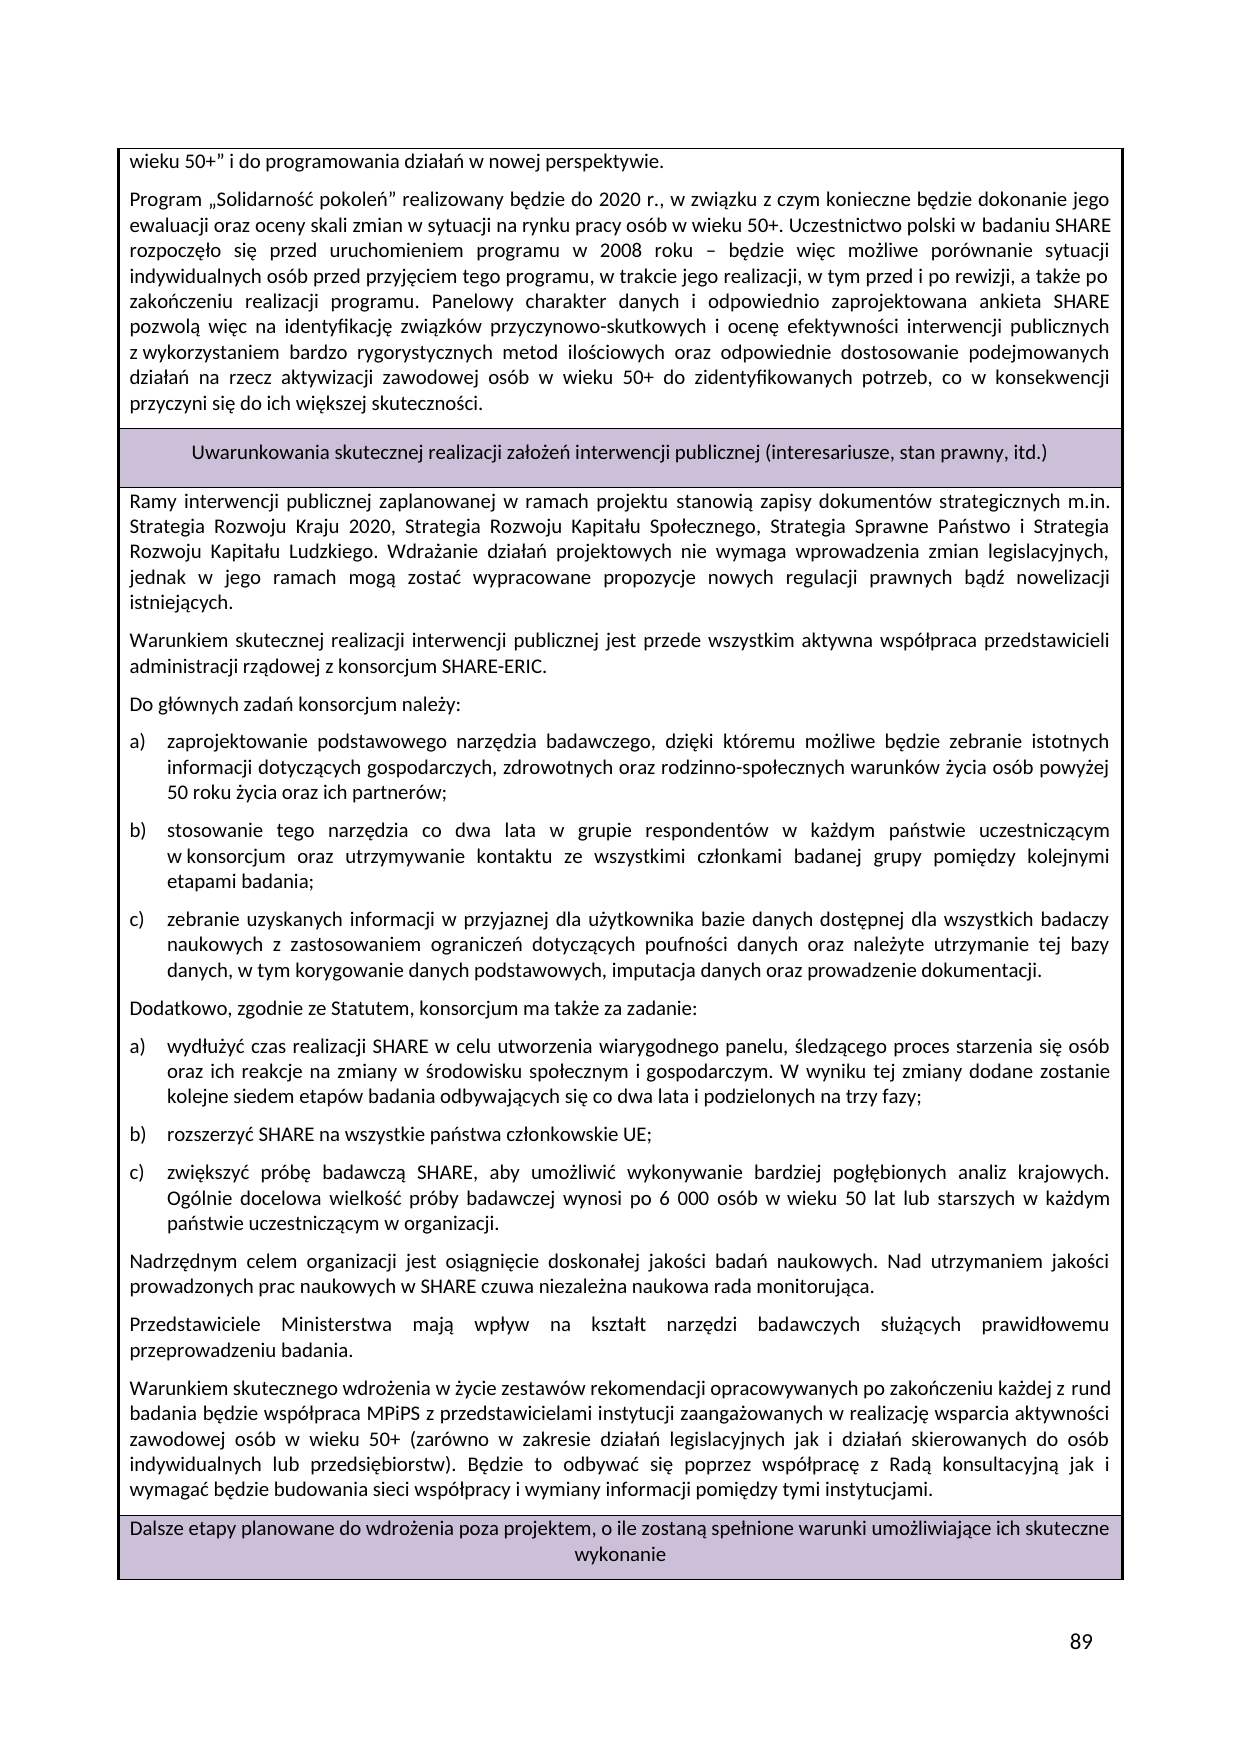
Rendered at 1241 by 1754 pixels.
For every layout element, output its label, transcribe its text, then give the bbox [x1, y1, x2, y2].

table_cell Dalsze etapy planowane do wdrożenia poza projektem, o ile zostaną spełnione warunki umożliwiające ich skuteczne wykonanie [120, 1516, 1121, 1579]
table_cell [120, 149, 1121, 428]
table_cell Ramy interwencji publicznej zaplanowanej w ramach projektu stanowią zapisy dokumentów strategicznych m.in. Strategia Rozwoju Kraju 2020, Strategia Rozwoju Kapitału Społecznego, Strategia Sprawne Państwo i Strategia Rozwoju Kapitału Ludzkiego. Wdrażanie działań projektowych nie wymaga wprowadzenia zmian legislacyjnych, jednak w jego ramach mogą zostać wypracowane propozycje nowych regulacji prawnych bądź nowelizacji istniejących. Warunkiem skutecznej realizacji interwencji publicznej jest przede wszystkim aktywna współpraca przedstawicieli administracji rządowej z konsorcjum SHARE-ERIC. Do głównych zadań konsorcjum należy: zaprojektowanie podstawowego narzędzia badawczego, dzięki któremu możliwe będzie zebranie istotnych informacji dotyczących gospodarczych, zdrowotnych oraz rodzinno-społecznych warunków życia osób powyżej 50 roku życia oraz ich partnerów; stosowanie tego narzędzia co dwa lata w grupie respondentów w każdym państwie uczestniczącym w konsorcjum oraz utrzymywanie kontaktu ze wszystkimi członkami badanej grupy pomiędzy kolejnymi etapami badania; zebranie uzyskanych informacji w przyjaznej dla użytkownika bazie danych dostępnej dla wszystkich badaczy naukowych z zastosowaniem ograniczeń dotyczących poufności danych oraz należyte utrzymanie tej bazy danych, w tym korygowanie danych podstawowych, imputacja danych oraz prowadzenie dokumentacji. Dodatkowo, zgodnie ze Statutem, konsorcjum ma także za zadanie: wydłużyć czas realizacji SHARE w celu utworzenia wiarygodnego panelu, śledzącego proces starzenia się osób oraz ich reakcje na zmiany w środowisku społecznym i gospodarczym. W wyniku tej zmiany dodane zostanie kolejne siedem etapów badania odbywających się co dwa lata i podzielonych na trzy fazy; rozszerzyć SHARE na wszystkie państwa członkowskie UE; zwiększyć próbę badawczą SHARE, aby umożliwić wykonywanie bardziej pogłębionych analiz krajowych. Ogólnie docelowa wielkość próby badawczej wynosi po 6 000 osób w wieku 50 lat lub starszych w każdym państwie uczestniczącym w organizacji. Nadrzędnym celem organizacji jest osiągnięcie doskonałej jakości badań naukowych. Nad utrzymaniem jakości prowadzonych prac naukowych w SHARE czuwa niezależna naukowa rada monitorująca. Przedstawiciele Ministerstwa mają wpływ na kształt narzędzi badawczych służących prawidłowemu przeprowadzeniu badania. Warunkiem skutecznego wdrożenia w życie zestawów rekomendacji opracowywanych po zakończeniu każdej z rund badania będzie współpraca MPiPS z przedstawicielami instytucji zaangażowanych w realizację wsparcia aktywności zawodowej osób w wieku 50+ (zarówno w zakresie działań legislacyjnych jak i działań skierowanych do osób indywidualnych lub przedsiębiorstw). Będzie to odbywać się poprzez współpracę z Radą konsultacyjną jak i wymagać będzie budowania sieci współpracy i wymiany informacji pomiędzy tymi instytucjami. [120, 488, 1121, 1514]
table_cell Uwarunkowania skutecznej realizacji założeń interwencji publicznej (interesariusze, stan prawny, itd.) [120, 429, 1121, 487]
